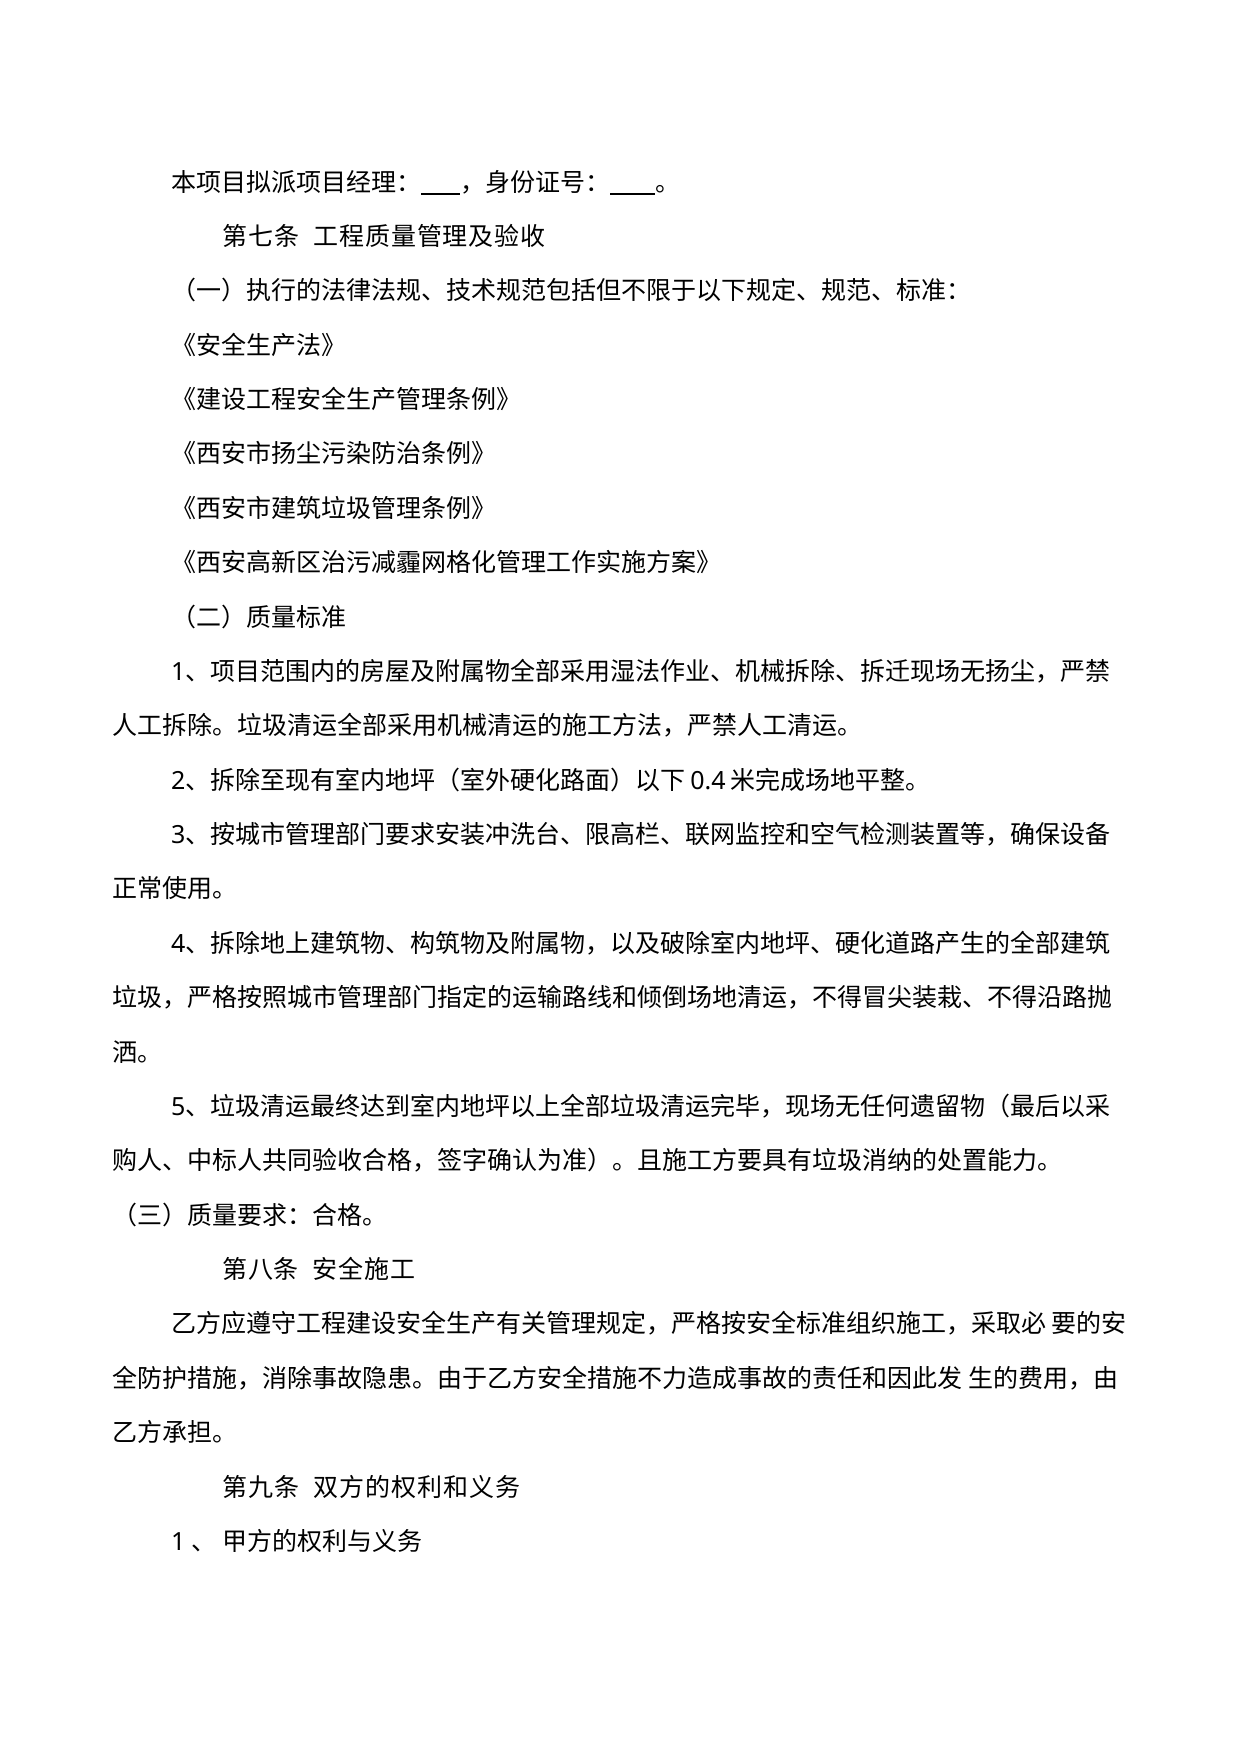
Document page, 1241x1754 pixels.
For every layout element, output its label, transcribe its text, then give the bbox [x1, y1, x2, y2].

text 乙方应遵守工程建设安全生产有关管理规定，严格按安全标准组织施工，采取必 要的安全防护措施，消除事故隐患。由于乙方安全措施不力造成事故的责任和因此发 生的费用，由乙方承担。 [112, 1304, 1128, 1449]
text 2、拆除至现有室内地坪（室外硬化路面）以下0.4米完成场地平整。 [112, 760, 1128, 796]
text 《西安市扬尘污染防治条例》 [112, 434, 1128, 470]
text 本项目拟派项目经理： ，身份证号： 。 [112, 162, 1128, 198]
text 《西安市建筑垃圾管理条例》 [112, 488, 1128, 524]
text 第八条 安全施工 [163, 1249, 1128, 1286]
text 1 、 甲方的权利与义务 [112, 1521, 1128, 1558]
text 《建设工程安全生产管理条例》 [112, 379, 1128, 416]
text 4、拆除地上建筑物、构筑物及附属物，以及破除室内地坪、硬化道路产生的全部建筑垃圾，严格按照城市管理部门指定的运输路线和倾倒场地清运，不得冒尖装栽、不得沿路抛洒。 [112, 923, 1128, 1068]
text 5、垃圾清运最终达到室内地坪以上全部垃圾清运完毕，现场无任何遗留物（最后以采购人、中标人共同验收合格，签字确认为准）。且施工方要具有垃圾消纳的处置能力。（三）质量要求：合格。 [112, 1086, 1128, 1231]
text 《西安高新区治污减霾网格化管理工作实施方案》 [112, 543, 1128, 579]
text 第七条 工程质量管理及验收 [163, 216, 1128, 253]
text 第九条 双方的权利和义务 [163, 1467, 1128, 1503]
text 1、项目范围内的房屋及附属物全部采用湿法作业、机械拆除、拆迁现场无扬尘，严禁人工拆除。垃圾清运全部采用机械清运的施工方法，严禁人工清运。 [112, 651, 1128, 742]
text （二）质量标准 [112, 597, 1128, 633]
text 《安全生产法》 [112, 325, 1128, 361]
text （一）执行的法律法规、技术规范包括但不限于以下规定、规范、标准： [112, 271, 1128, 307]
text 3、按城市管理部门要求安装冲洗台、限高栏、联网监控和空气检测装置等，确保设备正常使用。 [112, 814, 1128, 905]
